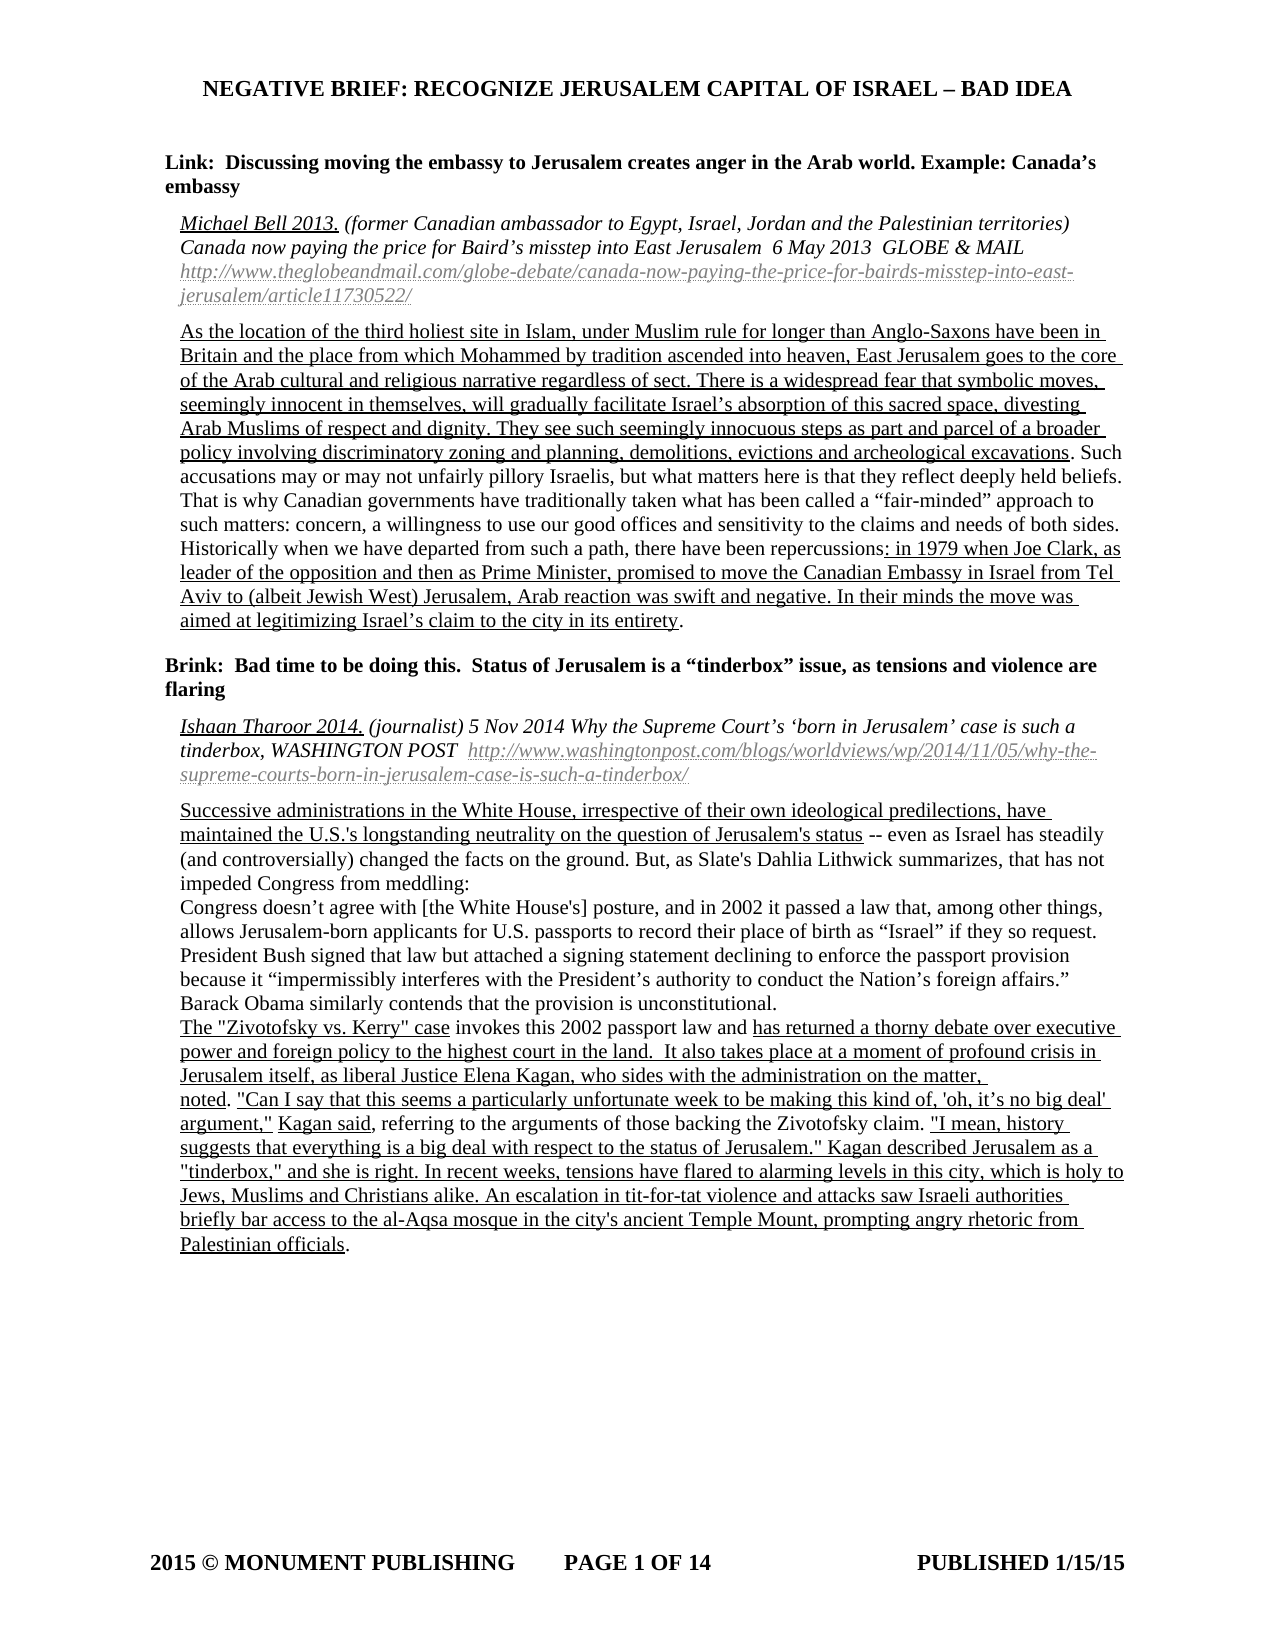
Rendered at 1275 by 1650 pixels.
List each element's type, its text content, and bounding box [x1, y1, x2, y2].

text Successive administrations in the White House, irrespective of their own ideological predilections, have maintained the U.S.'s longstanding neutrality on the question of Jerusalem's status -- even as Israel has steadily (and controversially) changed the facts on the ground. But, as Slate's Dahlia Lithwick summarizes, that has not impeded Congress from meddling: Congress doesn’t agree with [the White House's] posture, and in 2002 it passed a law that, among other things, allows Jerusalem-born applicants for U.S. passports to record their place of birth as “Israel” if they so request. President Bush signed that law but attached a signing statement declining to enforce the passport provision because it “impermissibly interferes with the President’s authority to conduct the Nation’s foreign affairs.” Barack Obama similarly contends that the provision is unconstitutional. The "Zivotofsky vs. Kerry" case invokes this 2002 passport law and has returned a thorny debate over executive power and foreign policy to the highest court in the land. It also takes place at a moment of profound crisis in Jerusalem itself, as liberal Justice Elena Kagan, who sides with the administration on the matter, noted. "Can I say that this seems a particularly unfortunate week to be making this kind of, 'oh, it’s no big deal' argument," Kagan said, referring to the arguments of those backing the Zivotofsky claim. "I mean, history suggests that everything is a big deal with respect to the status of Jerusalem." Kagan described Jerusalem as a "tinderbox," and she is right. In recent weeks, tensions have flared to alarming levels in this city, which is holy to Jews, Muslims and Christians alike. An escalation in tit-for-tat violence and attacks saw Israeli authorities briefly bar access to the al-Aqsa mosque in the city's ancient Temple Mount, prompting angry rhetoric from Palestinian officials. [180, 798, 1125, 1256]
text Michael Bell 2013. (former Canadian ambassador to Egypt, Israel, Jordan and the Palestinian territories) Canada now paying the price for Baird’s misstep into East Jerusalem 6 May 2013 GLOBE & MAIL http://www.theglobeandmail.com/globe-debate/canada-now-paying-the-price-for-bairds-misstep-into-east-jerusalem/article11730522/ [180, 211, 1125, 307]
text Brink: Bad time to be doing this. Status of Jerusalem is a “tinderbox” issue, as tensions and violence are flaring [165, 653, 1125, 701]
text Ishaan Tharoor 2014. (journalist) 5 Nov 2014 Why the Supreme Court’s ‘born in Jerusalem’ case is such a tinderbox, WASHINGTON POST http://www.washingtonpost.com/blogs/worldviews/wp/2014/11/05/why-the-supreme-courts-born-in-jerusalem-case-is-such-a-tinderbox/ [180, 714, 1125, 786]
text Link: Discussing moving the embassy to Jerusalem creates anger in the Arab world. Example: Canada’s embassy [165, 150, 1125, 198]
text As the location of the third holiest site in Islam, under Muslim rule for longer than Anglo-Saxons have been in Britain and the place from which Mohammed by tradition ascended into heaven, East Jerusalem goes to the core of the Arab cultural and religious narrative regardless of sect. There is a widespread fear that symbolic moves, seemingly innocent in themselves, will gradually facilitate Israel’s absorption of this sacred space, divesting Arab Muslims of respect and dignity. They see such seemingly innocuous steps as part and parcel of a broader policy involving discriminatory zoning and planning, demolitions, evictions and archeological excavations. Such accusations may or may not unfairly pillory Israelis, but what matters here is that they reflect deeply held beliefs. That is why Canadian governments have traditionally taken what has been called a “fair-minded” approach to such matters: concern, a willingness to use our good offices and sensitivity to the claims and needs of both sides. Historically when we have departed from such a path, there have been repercussions: in 1979 when Joe Clark, as leader of the opposition and then as Prime Minister, promised to move the Canadian Embassy in Israel from Tel Aviv to (albeit Jewish West) Jerusalem, Arab reaction was swift and negative. In their minds the move was aimed at legitimizing Israel’s claim to the city in its entirety. [180, 319, 1125, 632]
